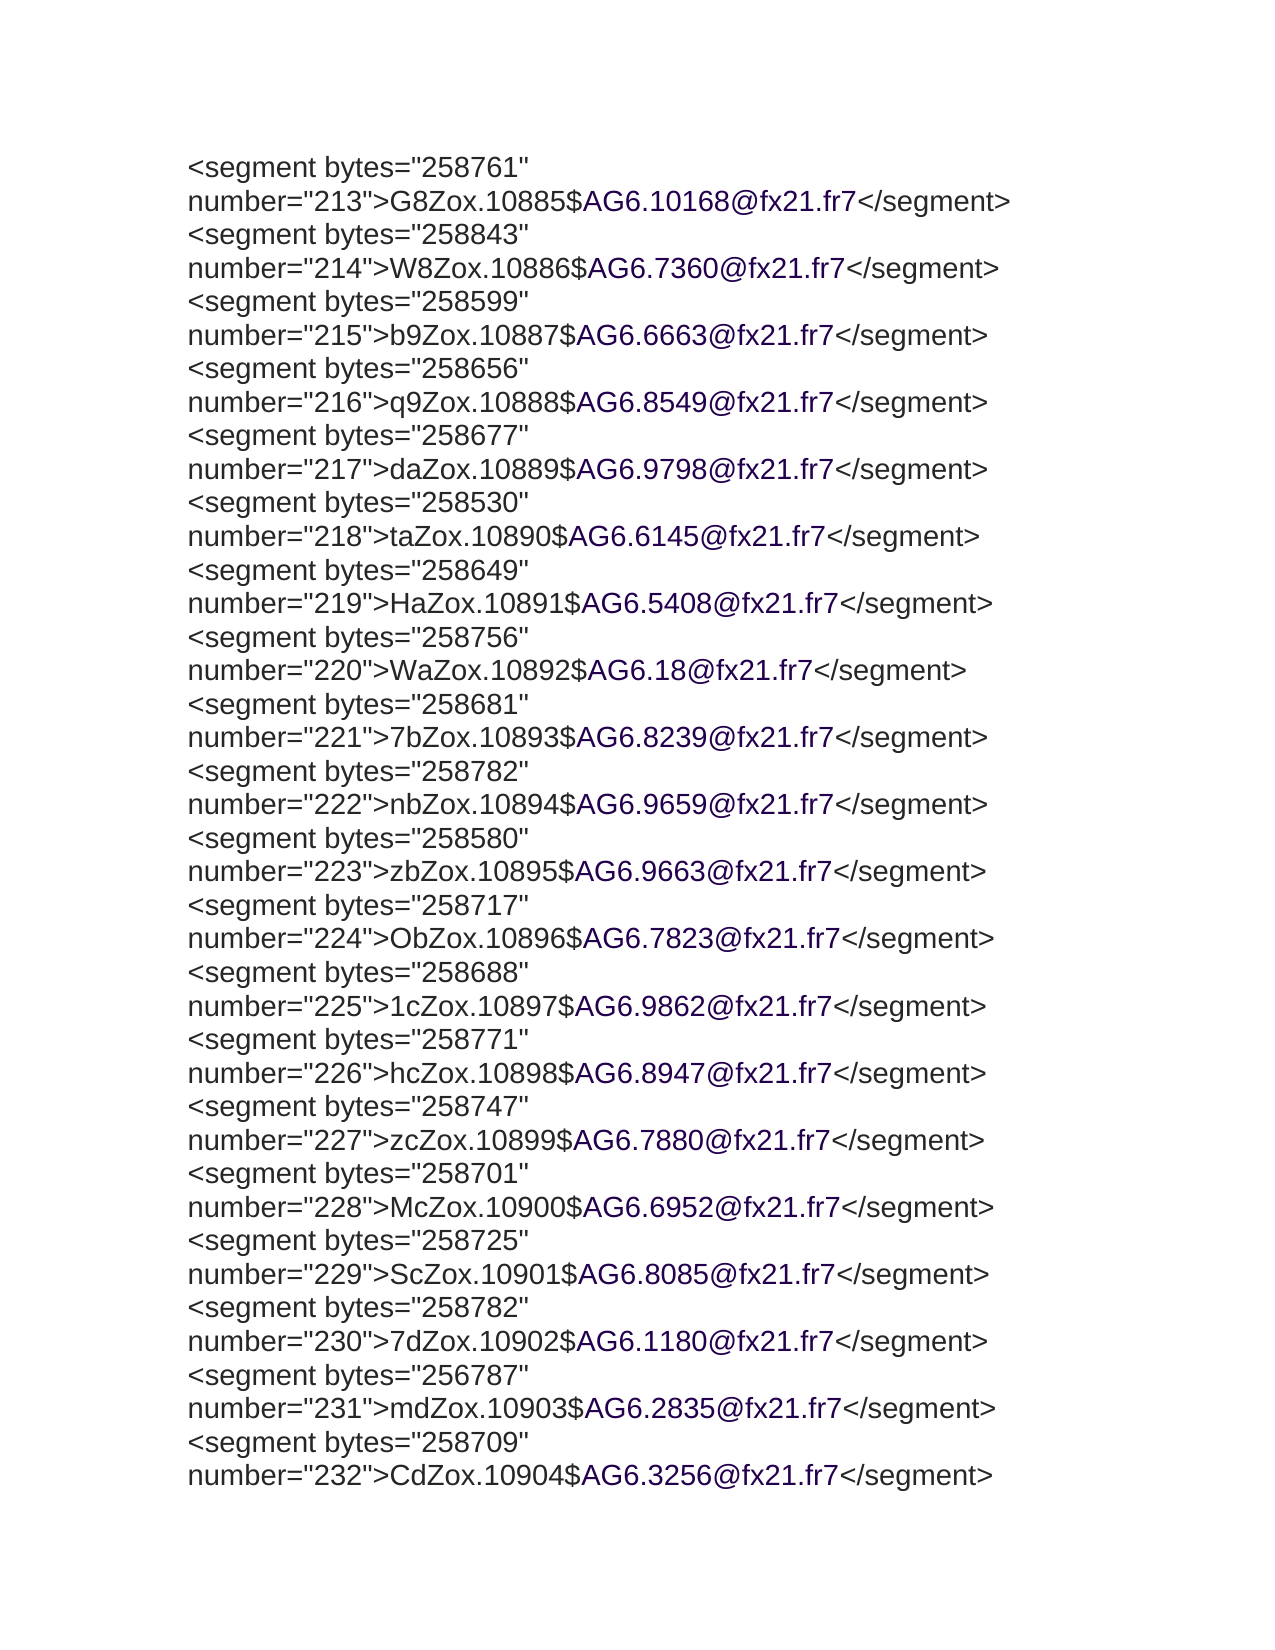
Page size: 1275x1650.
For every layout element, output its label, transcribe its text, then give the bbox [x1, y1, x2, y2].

text <segment bytes="258725" number="229">ScZox.10901$AG6.8085@fx21.fr7</segment> [187, 1223, 1087, 1290]
text <segment bytes="258580" number="223">zbZox.10895$AG6.9663@fx21.fr7</segment> [187, 821, 1087, 888]
text <segment bytes="258756" number="220">WaZox.10892$AG6.18@fx21.fr7</segment> [187, 619, 1087, 687]
text <segment bytes="258649" number="219">HaZox.10891$AG6.5408@fx21.fr7</segment> [187, 552, 1087, 619]
text <segment bytes="258761" number="213">G8Zox.10885$AG6.10168@fx21.fr7</segment> [187, 150, 1087, 217]
text <segment bytes="258530" number="218">taZox.10890$AG6.6145@fx21.fr7</segment> [187, 485, 1087, 552]
text <segment bytes="258688" number="225">1cZox.10897$AG6.9862@fx21.fr7</segment> [187, 955, 1087, 1022]
text <segment bytes="258599" number="215">b9Zox.10887$AG6.6663@fx21.fr7</segment> [187, 284, 1087, 351]
text <segment bytes="258843" number="214">W8Zox.10886$AG6.7360@fx21.fr7</segment> [187, 217, 1087, 284]
text <segment bytes="258717" number="224">ObZox.10896$AG6.7823@fx21.fr7</segment> [187, 888, 1087, 955]
text <segment bytes="258656" number="216">q9Zox.10888$AG6.8549@fx21.fr7</segment> [187, 351, 1087, 418]
text <segment bytes="258782" number="230">7dZox.10902$AG6.1180@fx21.fr7</segment> [187, 1290, 1087, 1357]
text <segment bytes="258709" number="232">CdZox.10904$AG6.3256@fx21.fr7</segment> [187, 1424, 1087, 1492]
text <segment bytes="258701" number="228">McZox.10900$AG6.6952@fx21.fr7</segment> [187, 1156, 1087, 1223]
text <segment bytes="258677" number="217">daZox.10889$AG6.9798@fx21.fr7</segment> [187, 418, 1087, 485]
text <segment bytes="256787" number="231">mdZox.10903$AG6.2835@fx21.fr7</segment> [187, 1357, 1087, 1424]
text <segment bytes="258782" number="222">nbZox.10894$AG6.9659@fx21.fr7</segment> [187, 754, 1087, 821]
text <segment bytes="258681" number="221">7bZox.10893$AG6.8239@fx21.fr7</segment> [187, 687, 1087, 754]
text <segment bytes="258747" number="227">zcZox.10899$AG6.7880@fx21.fr7</segment> [187, 1089, 1087, 1156]
text <segment bytes="258771" number="226">hcZox.10898$AG6.8947@fx21.fr7</segment> [187, 1022, 1087, 1089]
